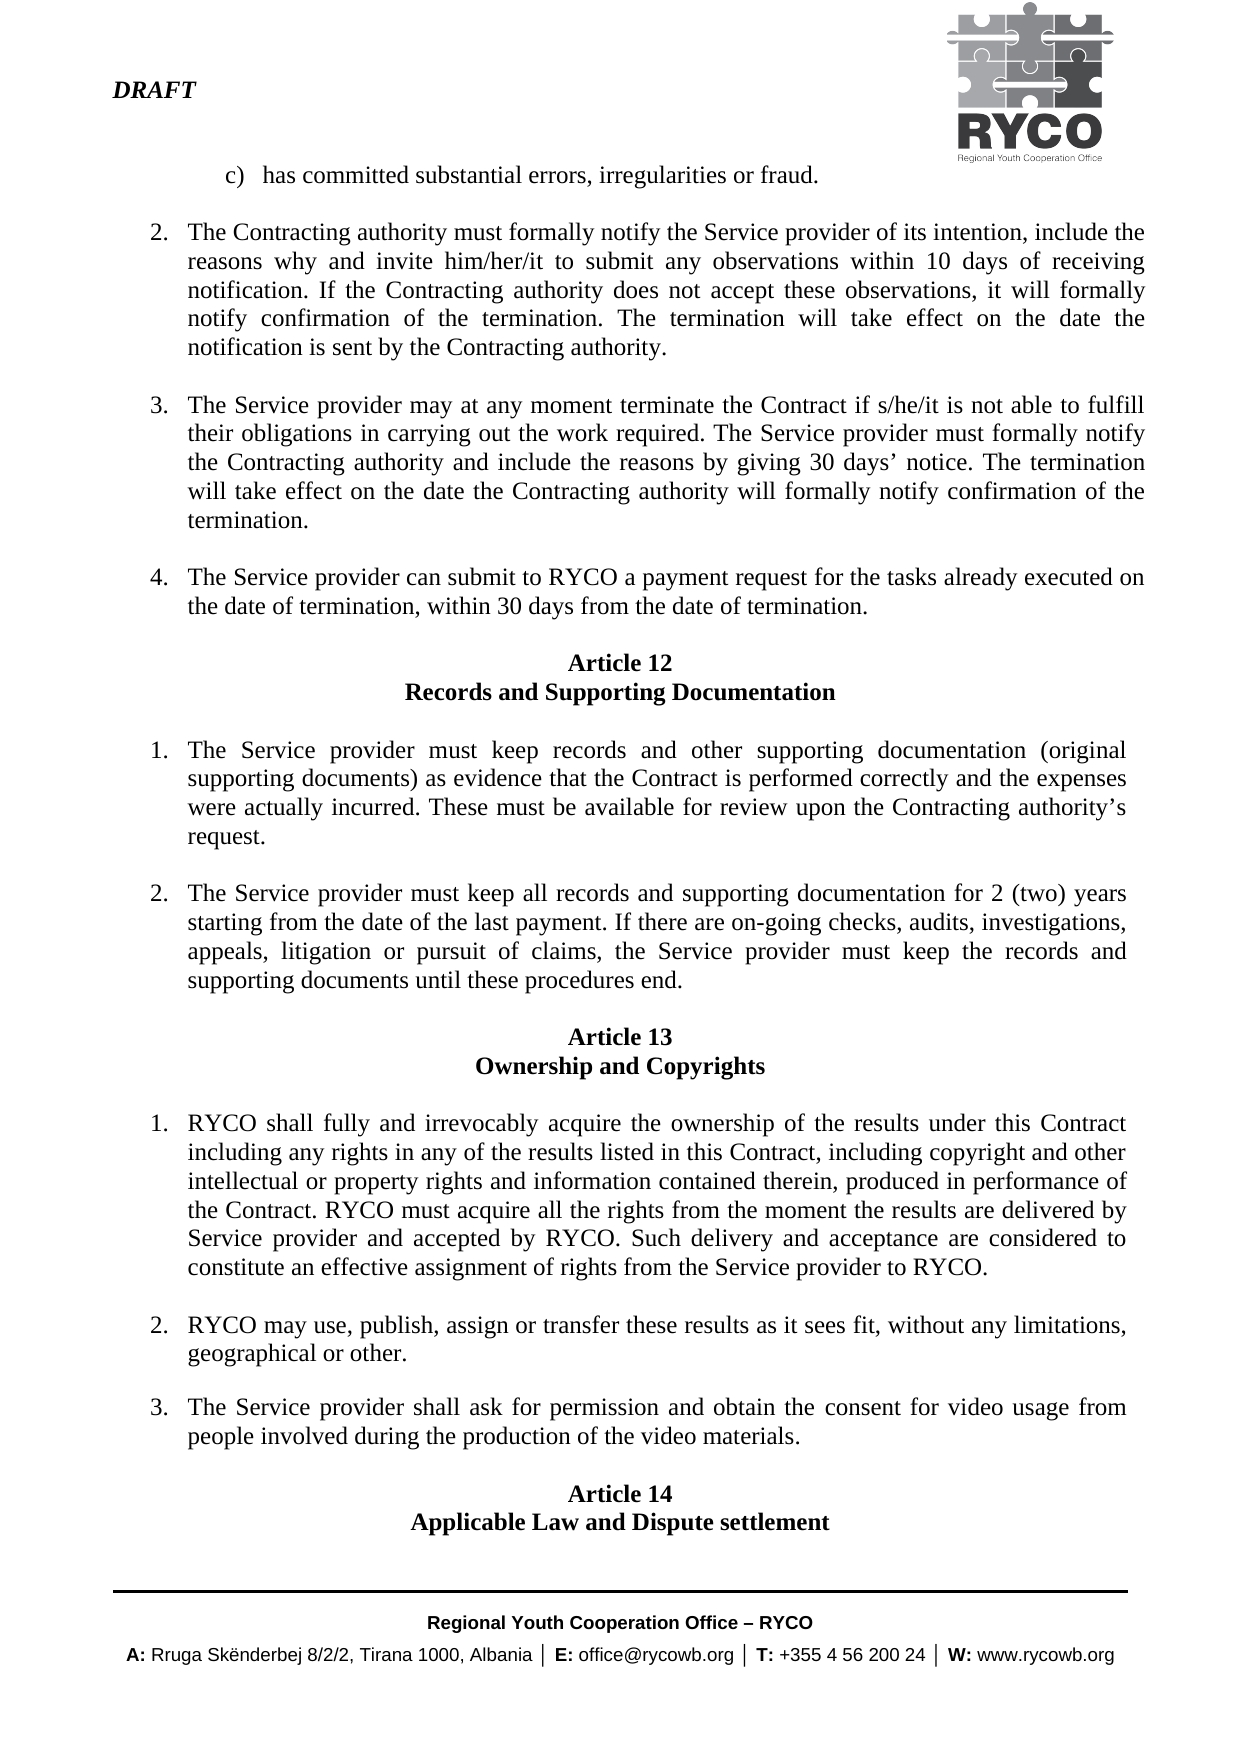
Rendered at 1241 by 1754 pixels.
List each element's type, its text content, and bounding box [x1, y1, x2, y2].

list The Contracting authority must formally notify the Service provider of its intention, include the reasons why and invite him/her/it to submit any observations within 10 days of receiving notification. If the Contracting authority does not accept these observations, it will formally notify confirmation of the termination. The termination will take effect on the date the notification is sent by the Contracting authority. [150, 217, 1147, 361]
list The Service provider shall ask for permission and obtain the consent for video usage from people involved during the production of the video materials. [150, 1392, 1128, 1450]
list has committed substantial errors, irregularities or fraud. [225, 160, 1147, 188]
picture [947, 2, 1114, 160]
list RYCO may use, publish, assign or transfer these results as it sees fit, without any limitations, geographical or other. [150, 1310, 1128, 1367]
text Article 13 [112, 1022, 1128, 1051]
list The Service provider may at any moment terminate the Contract if s/he/it is not able to fulfill their obligations in carrying out the work required. The Service provider must formally notify the Contracting authority and include the reasons by giving 30 days’ notice. The termination will take effect on the date the Contracting authority will formally notify confirmation of the termination. [150, 390, 1147, 533]
text Applicable Law and Dispute settlement [112, 1507, 1128, 1536]
list The Service provider must keep all records and supporting documentation for 2 (two) years starting from the date of the last payment. If there are on-going checks, audits, investigations, appeals, litigation or pursuit of claims, the Service provider must keep the records and supporting documents until these procedures end. [150, 878, 1128, 993]
text Article 12 [112, 648, 1128, 677]
text Records and Supporting Documentation [112, 677, 1128, 706]
text Article 14 [112, 1479, 1128, 1507]
list The Service provider can submit to RYCO a payment request for the tasks already executed on the date of termination, within 30 days from the date of termination. [150, 562, 1147, 620]
text Ownership and Copyrights [112, 1051, 1128, 1080]
list RYCO shall fully and irrevocably acquire the ownership of the results under this Contract including any rights in any of the results listed in this Contract, including copyright and other intellectual or property rights and information contained therein, produced in performance of the Contract. RYCO must acquire all the rights from the moment the results are delivered by Service provider and accepted by RYCO. Such delivery and acceptance are considered to constitute an effective assignment of rights from the Service provider to RYCO. [150, 1108, 1128, 1281]
list The Service provider must keep records and other supporting documentation (original supporting documents) as evidence that the Contract is performed correctly and the expenses were actually incurred. These must be available for review upon the Contracting authority’s request. [150, 735, 1128, 850]
